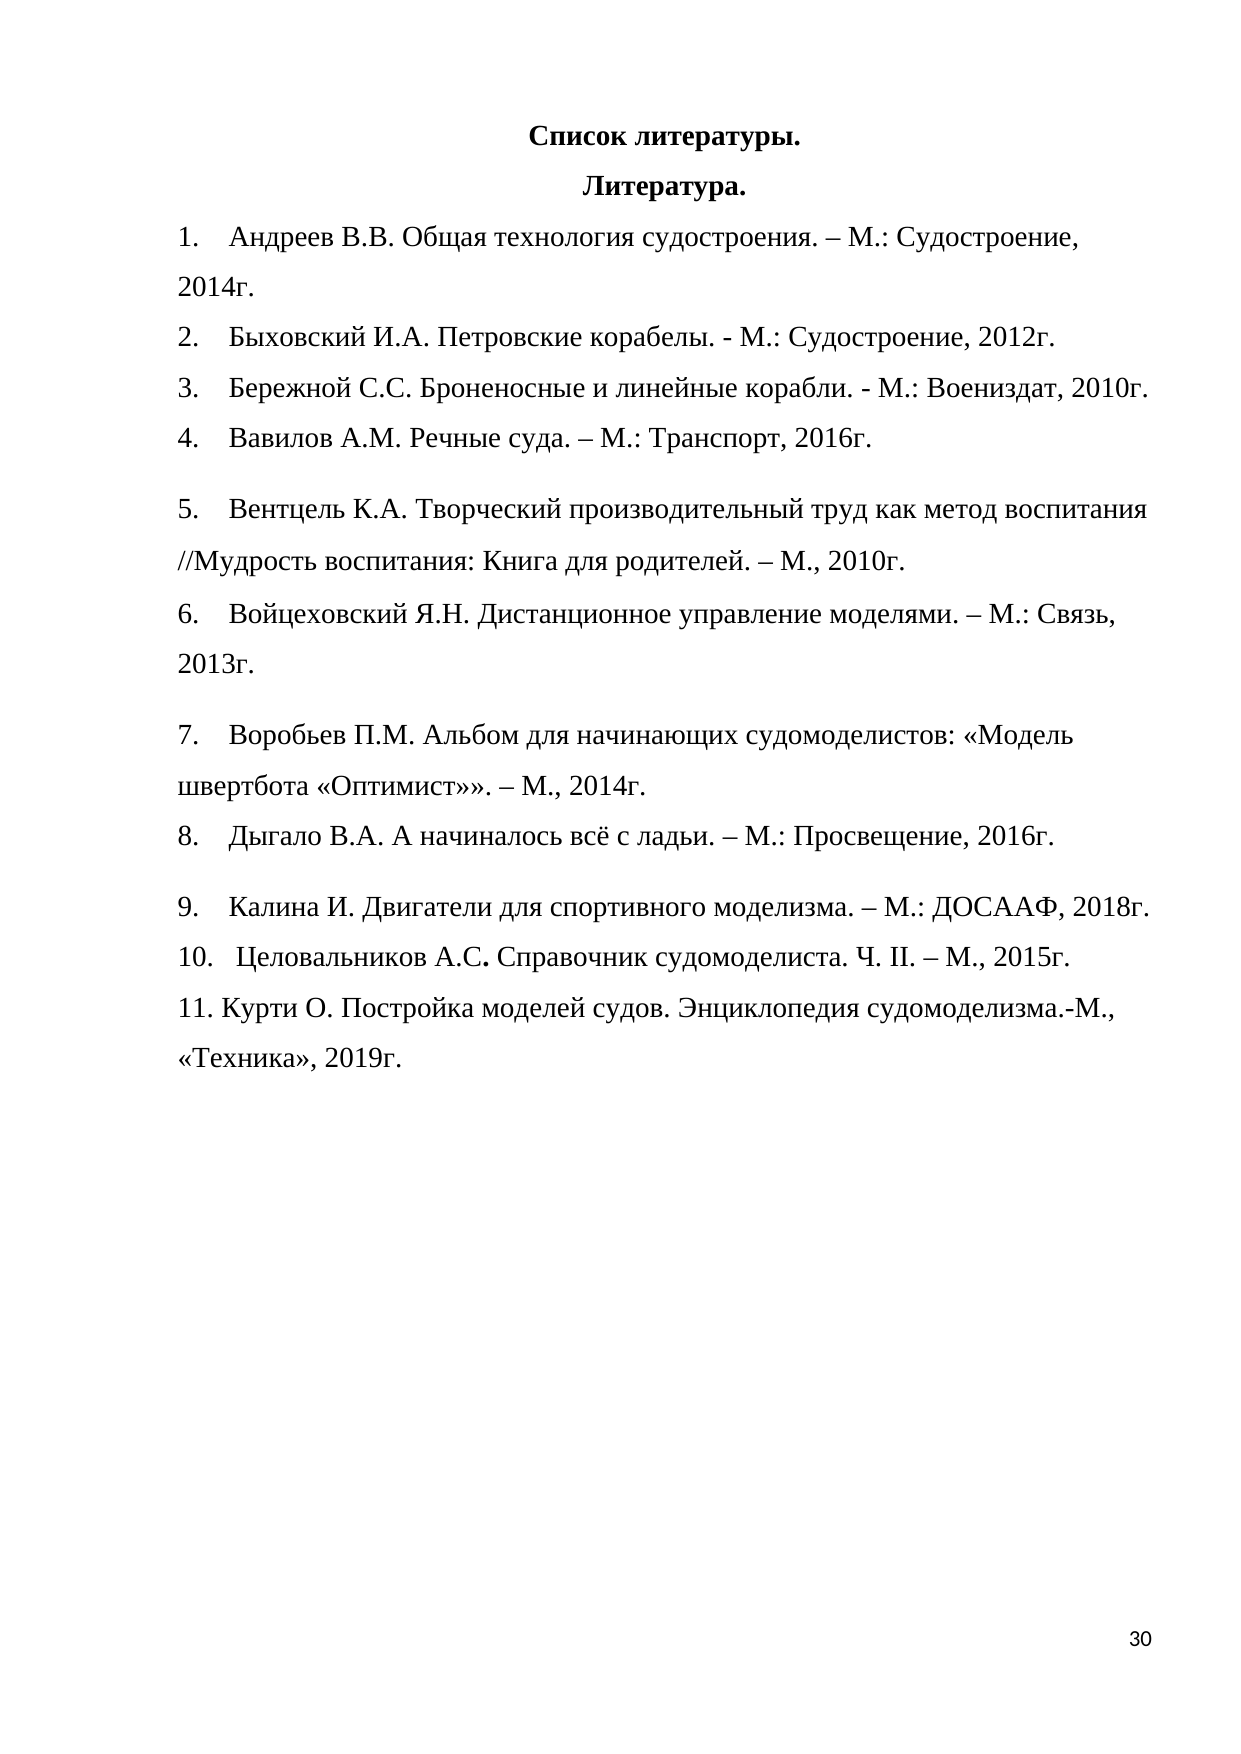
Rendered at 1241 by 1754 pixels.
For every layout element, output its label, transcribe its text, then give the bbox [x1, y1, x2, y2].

text 1. Андреев В.В. Общая технология судостроения. – М.: Судостроение, 2014г. [177, 219, 1152, 303]
text 11. Курти О. Постройка моделей судов. Энциклопедия судомоделизма.-М., «Техника», 2019г. [177, 990, 1152, 1074]
text 2. Быховский И.А. Петровские корабелы. - М.: Судостроение, 2012г. [177, 319, 1152, 353]
text Литература. [177, 168, 1152, 202]
text 5. Вентцель К.А. Творческий производительный труд как метод воспитания //Мудрость воспитания: Книга для родителей. – М., 2010г. [177, 491, 1152, 578]
text 8. Дыгало В.А. А начиналось всё с ладьи. – М.: Просвещение, 2016г. [177, 818, 1152, 852]
text 4. Вавилов А.М. Речные суда. – М.: Транспорт, 2016г. [177, 420, 1152, 453]
text 9. Калина И. Двигатели для спортивного моделизма. – М.: ДОСААФ, 2018г. [177, 889, 1152, 923]
text Список литературы. [177, 118, 1152, 152]
text 10. Целовальников А.С. Справочник судомоделиста. Ч. II. – М., 2015г. [177, 939, 1152, 973]
text 6. Войцеховский Я.Н. Дистанционное управление моделями. – М.: Связь, 2013г. [177, 596, 1152, 680]
text 3. Бережной С.С. Броненосные и линейные корабли. - М.: Воениздат, 2010г. [177, 370, 1152, 403]
text 7. Воробьев П.М. Альбом для начинающих судомоделистов: «Модель швертбота «Оптимист»». – М., 2014г. [177, 717, 1152, 801]
